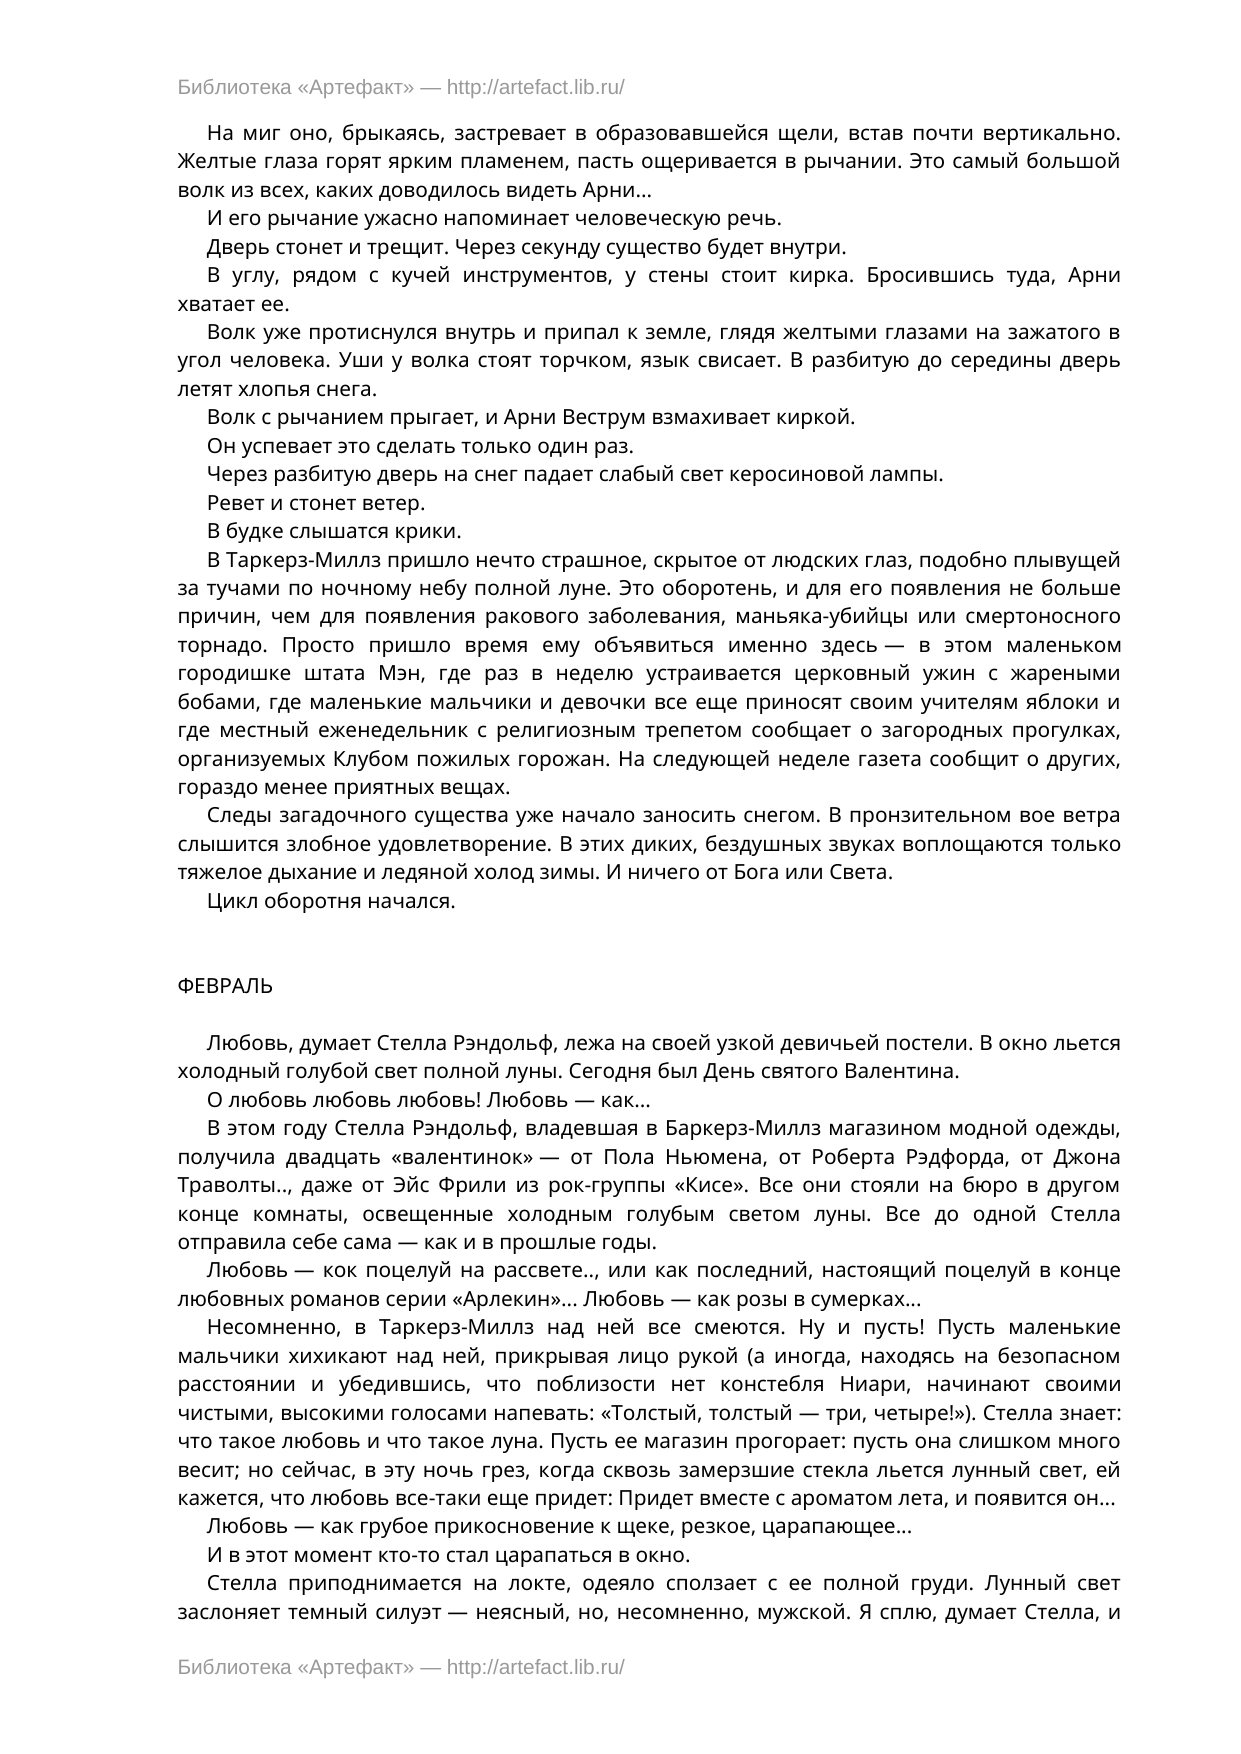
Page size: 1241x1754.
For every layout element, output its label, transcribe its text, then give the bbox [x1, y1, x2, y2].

text О любовь любовь любовь! Любовь — как... [177, 1085, 1122, 1113]
text Цикл оборотня начался. [177, 886, 1122, 914]
text Волк с рычанием прыгает, и Арни Веструм взмахивает киркой. [177, 402, 1122, 431]
text Любовь — кок поцелуй на рассвете.., или как последний, настоящий поцелуй в конце любовных романов серии «Арлекин»... Любовь — как розы в сумерках... [177, 1256, 1122, 1312]
text Он успевает это сделать только один раз. [177, 431, 1122, 459]
text Дверь стонет и трещит. Через секунду существо будет внутри. [177, 232, 1122, 260]
text Через разбитую дверь на снег падает слабый свет керосиновой лампы. [177, 459, 1122, 488]
text В углу, рядом с кучей инструментов, у стены стоит кирка. Бросившись туда, Арни хватает ее. [177, 260, 1122, 317]
text В Таркерз-Миллз пришло нечто страшное, скрытое от людских глаз, подобно плывущей за тучами по ночному небу полной луне. Это оборотень, и для его появления не больше причин, чем для появления ракового заболевания, маньяка-убийцы или смертоносного торнадо. Просто пришло время ему объявиться именно здесь — в этом маленьком городишке штата Мэн, где раз в неделю устраивается церковный ужин с жареными бобами, где маленькие мальчики и девочки все еще приносят своим учителям яблоки и где местный еженедельник с религиозным трепетом сообщает о загородных прогулках, организуемых Клубом пожилых горожан. На следующей неделе газета сообщит о других, гораздо менее приятных вещах. [177, 545, 1122, 801]
text Ревет и стонет ветер. [177, 488, 1122, 516]
text И в этот момент кто-то стал царапаться в окно. [177, 1540, 1122, 1568]
text В будке слышатся крики. [177, 516, 1122, 545]
text Любовь — как грубое прикосновение к щеке, резкое, царапающее... [177, 1512, 1122, 1540]
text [177, 1568, 1122, 1625]
text На миг оно, брыкаясь, застревает в образовавшейся щели, встав почти вертикально. Желтые глаза горят ярким пламенем, пасть ощеривается в рычании. Это самый большой волк из всех, каких доводилось видеть Арни... [177, 118, 1122, 203]
text ФЕВРАЛЬ [177, 971, 1122, 1000]
text В этом году Стелла Рэндольф, владевшая в Бapкepз-Mиллз магазином модной одежды, получила двадцать «валентинок» — от Пола Ньюмена, от Роберта Рэдфорда, от Джона Траволты.., даже от Эйс Фрили из рок-группы «Кисе». Все они стояли на бюро в другом конце комнаты, освещенные холодным голубым светом луны. Все до одной Стелла отправила себе сама — как и в прошлые годы. [177, 1113, 1122, 1256]
text Следы загадочного существа уже начало заносить снегом. В пронзительном вое ветра слышится злобное удовлетворение. В этих диких, бездушных звуках воплощаются только тяжелое дыхание и ледяной холод зимы. И ничего от Бога или Света. [177, 801, 1122, 886]
text Любовь, думает Стелла Рэндольф, лежа на своей узкой девичьей постели. В окно льется холодный голубой свет полной луны. Сегодня был День святого Валентина. [177, 1028, 1122, 1085]
text И его рычание ужасно напоминает человеческую речь. [177, 203, 1122, 232]
text Несомненно, в Таркерз-Миллз над ней все смеются. Ну и пусть! Пусть маленькие мальчики хихикают над ней, прикрывая лицо рукой (а иногда, находясь на безопасном расстоянии и убедившись, что поблизости нет констебля Ниари, начинают своими чистыми, высокими голосами напевать: «Толстый, толстый — три, четыре!»). Стелла знает: что такое любовь и что такое луна. Пусть ее магазин прогорает: пусть она слишком много весит; но сейчас, в эту ночь грез, когда сквозь замерзшие стекла льется лунный свет, ей кажется, что любовь все-таки еще придет: Придет вместе с ароматом лета, и появится он... [177, 1312, 1122, 1512]
text Волк уже протиснулся внутрь и припал к земле, глядя желтыми глазами на зажатого в угол человека. Уши у волка стоят торчком, язык свисает. В разбитую до середины дверь летят хлопья снега. [177, 317, 1122, 402]
